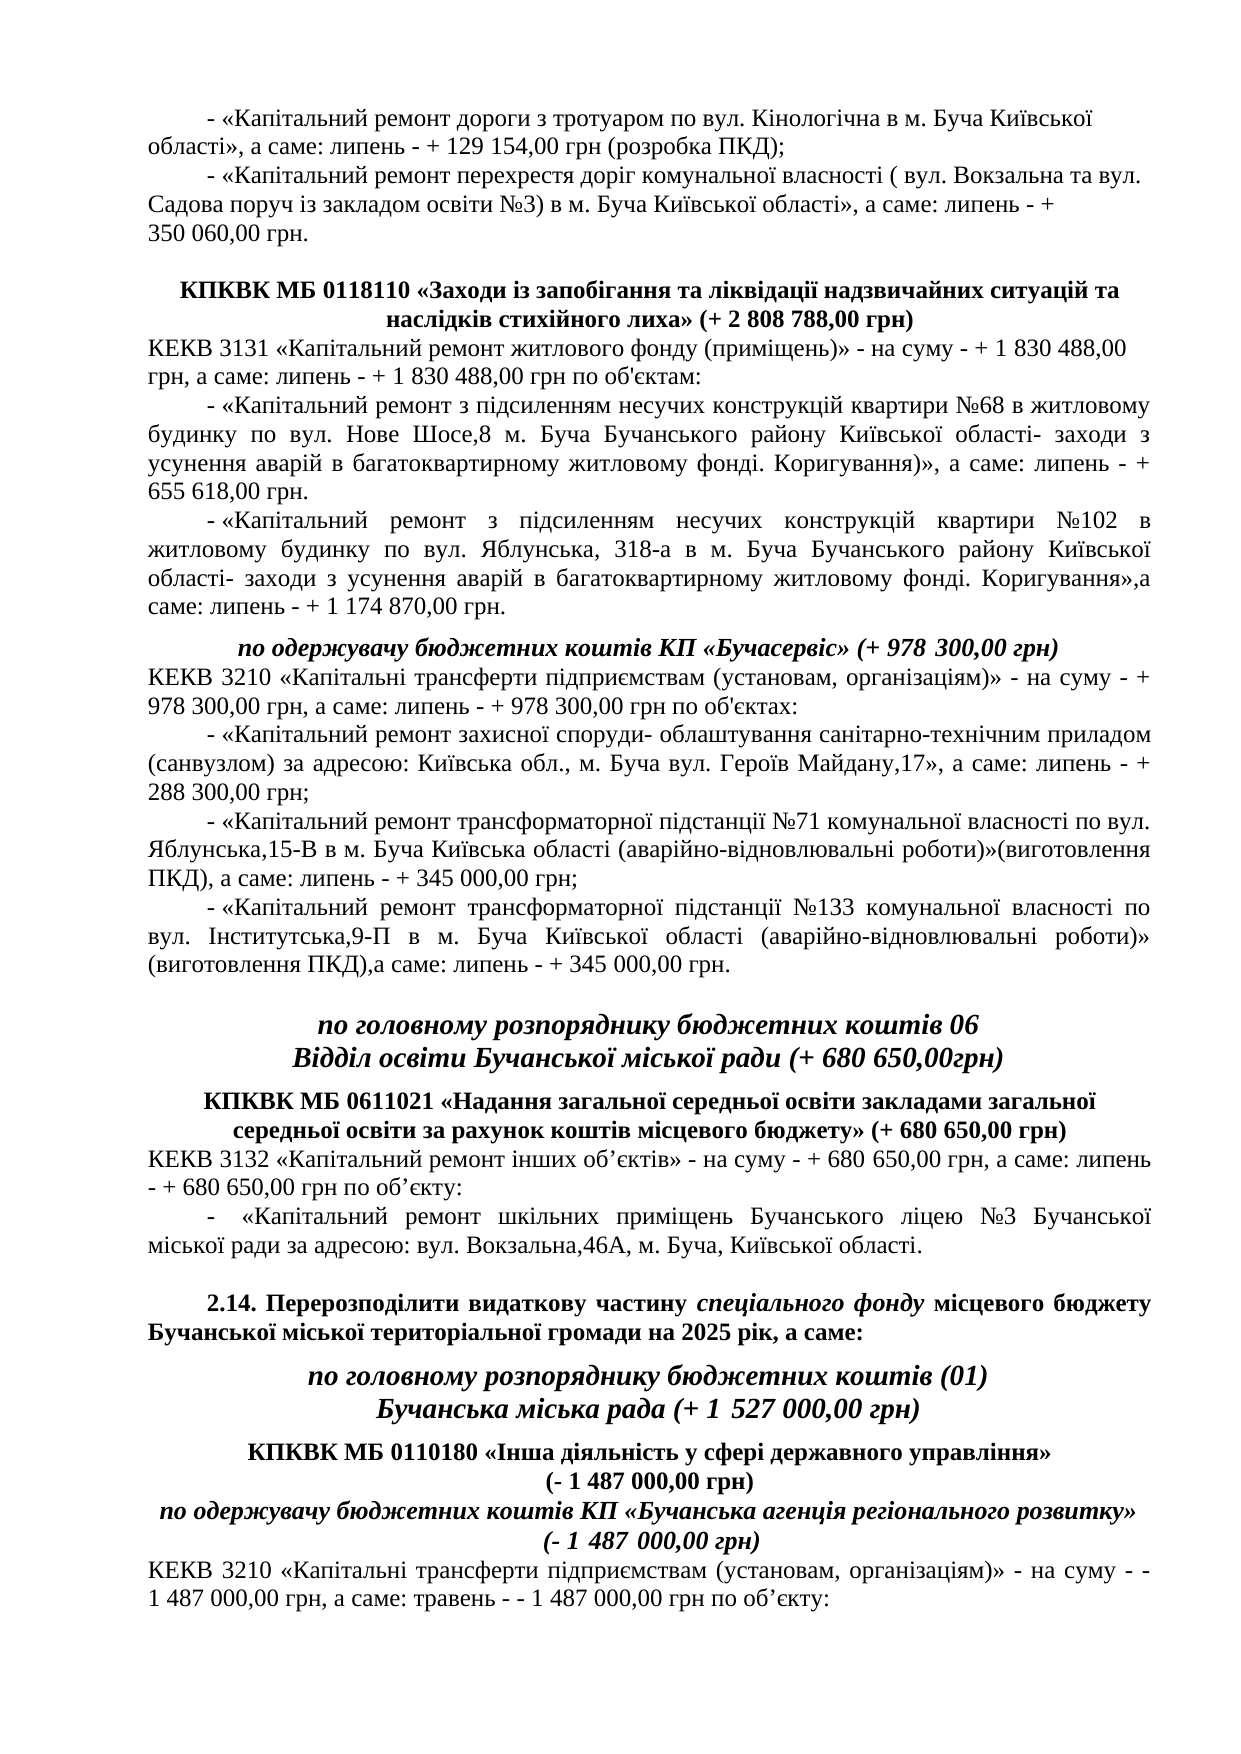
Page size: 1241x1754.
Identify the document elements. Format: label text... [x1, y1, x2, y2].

text КЕКВ 3210 «Капітальні трансферти підприємствам (установам, організаціям)» - на суму - - 1 487 000,00 грн, а саме: травень - - 1 487 000,00 грн по об’єкту: [148, 1555, 1152, 1612]
text КЕКВ 3131 «Капітальний ремонт житлового фонду (приміщень)» - на суму - + 1 830 488,00 грн, а саме: липень - + 1 830 488,00 грн по об'єктам: [148, 333, 1152, 390]
text по головному розпоряднику бюджетних коштів 06 [148, 1007, 1152, 1041]
text Бучанська міська рада (+ 1 527 000,00 грн) [148, 1392, 1152, 1425]
list «Капітальний ремонт трансформаторної підстанції №71 комунальної власності по вул. Яблунська,15-В в м. Буча Київська області (аварійно-відновлювальні роботи)»(виготовлення ПКД), а саме: липень - + 345 000,00 грн; [148, 806, 1152, 892]
list «Капітальний ремонт з підсиленням несучих конструкцій квартири №68 в житловому будинку по вул. Нове Шосе,8 м. Буча Бучанського району Київської області- заходи з усунення аварій в багатоквартирному житловому фонді. Коригування)», а саме: липень - + 655 618,00 грн. [148, 390, 1152, 505]
list «Капітальний ремонт шкільних приміщень Бучанського ліцею №3 Бучанської міської ради за адресою: вул. Вокзальна,46А, м. Буча, Київської області. [148, 1201, 1152, 1259]
text Відділ освіти Бучанської міської ради (+ 680 650,00грн) [148, 1041, 1152, 1074]
list «Капітальний ремонт дороги з тротуаром по вул. Кінологічна в м. Буча Київської області», а саме: липень - + 129 154,00 грн (розробка ПКД); [148, 103, 1152, 160]
text по одержувачу бюджетних коштів КП «Бучанська агенція регіонального розвитку» [148, 1495, 1152, 1525]
text КПКВК МБ 0110180 «Інша діяльність у сфері державного управління» [148, 1437, 1152, 1466]
list «Капітальний ремонт з підсиленням несучих конструкцій квартири №102 в житловому будинку по вул. Яблунська, 318-а в м. Буча Бучанського району Київської області- заходи з усунення аварій в багатоквартирному житловому фонді. Коригування»,а саме: липень - + 1 174 870,00 грн. [148, 505, 1152, 620]
text (- 1 487 000,00 грн) [148, 1466, 1152, 1495]
text КПКВК МБ 0118110 «Заходи із запобігання та ліквідації надзвичайних ситуацій та наслідків стихійного лиха» (+ 2 808 788,00 грн) [148, 275, 1152, 333]
text по головному розпоряднику бюджетних коштів (01) [148, 1358, 1152, 1392]
text КЕКВ 3132 «Капітальний ремонт інших об’єктів» - на суму - + 680 650,00 грн, а саме: липень - + 680 650,00 грн по об’єкту: [148, 1144, 1152, 1201]
text 2.14. Перерозподілити видаткову частину спеціального фонду місцевого бюджету Бучанської міської територіальної громади на 2025 рік, а саме: [148, 1287, 1152, 1346]
text по одержувачу бюджетних коштів КП «Бучасервіс» (+ 978 300,00 грн) [148, 632, 1152, 662]
list «Капітальний ремонт перехрестя доріг комунальної власності ( вул. Вокзальна та вул. Садова поруч із закладом освіти №3) в м. Буча Київської області», а саме: липень - + 350 060,00 грн. [148, 160, 1152, 246]
text (- 1 487 000,00 грн) [148, 1525, 1152, 1555]
list «Капітальний ремонт трансформаторної підстанції №133 комунальної власності по вул. Інститутська,9-П в м. Буча Київської області (аварійно-відновлювальні роботи)» (виготовлення ПКД),а саме: липень - + 345 000,00 грн. [148, 892, 1152, 978]
text КПКВК МБ 0611021 «Надання загальної середньої освіти закладами загальної середньої освіти за рахунок коштів місцевого бюджету» (+ 680 650,00 грн) [148, 1086, 1152, 1144]
text КЕКВ 3210 «Капітальні трансферти підприємствам (установам, організаціям)» - на суму - + 978 300,00 грн, а саме: липень - + 978 300,00 грн по об'єктах: [148, 662, 1152, 719]
list «Капітальний ремонт захисної споруди- облаштування санітарно-технічним приладом (санвузлом) за адресою: Київська обл., м. Буча вул. Героїв Майдану,17», а саме: липень - + 288 300,00 грн; [148, 719, 1152, 806]
